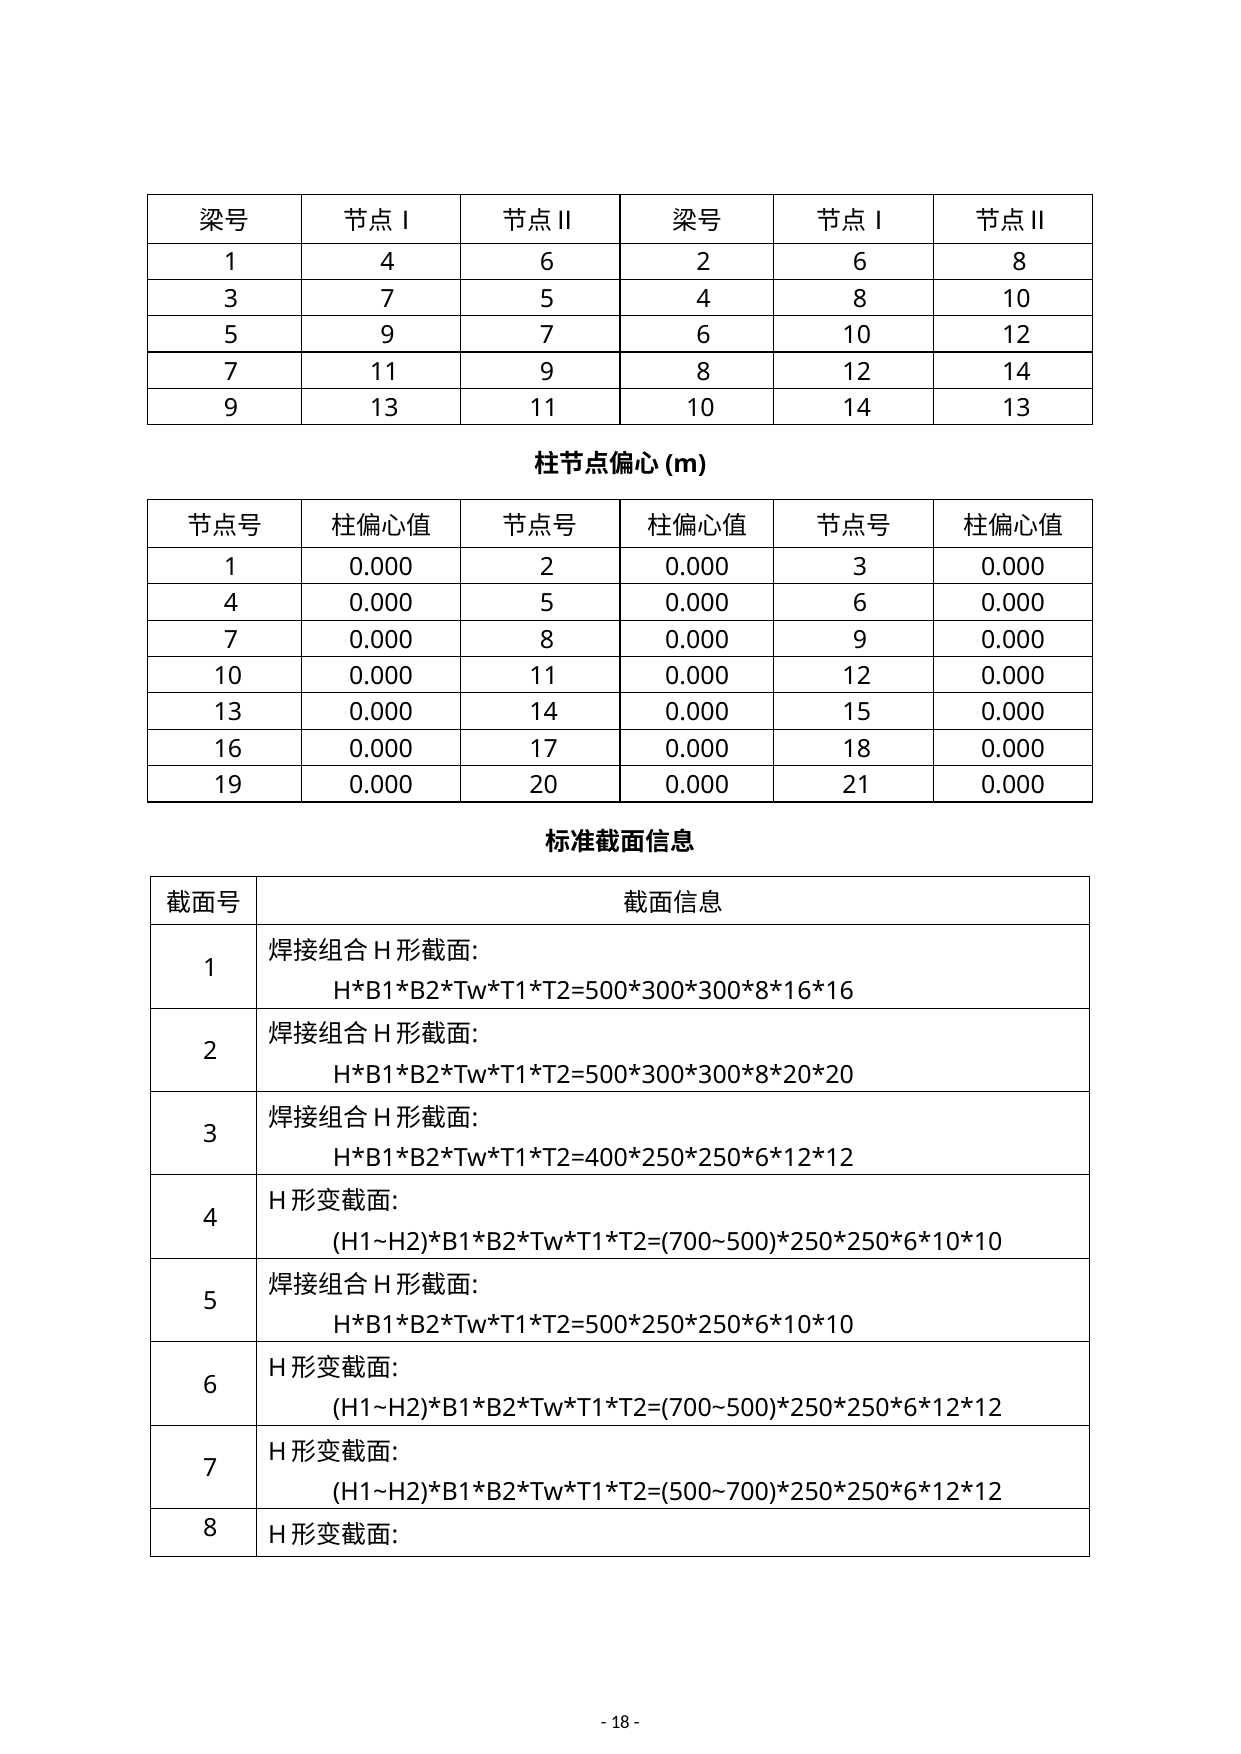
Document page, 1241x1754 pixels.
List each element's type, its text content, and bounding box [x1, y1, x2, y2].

table_cell 3 [774, 548, 933, 583]
table_cell H形变截面: (H1~H2)*B1*B2*Tw*T1*T2=(700~500)*250*250*6*10*10 [257, 1175, 1089, 1258]
table_cell 0.000 [934, 730, 1092, 765]
table_cell 0.000 [302, 621, 460, 656]
table_cell 7 [151, 1426, 256, 1508]
table_cell 0.000 [302, 730, 460, 765]
table_cell 9 [148, 389, 301, 424]
table_cell 5 [148, 316, 301, 351]
table_cell 0.000 [934, 548, 1092, 583]
table_cell 4 [621, 280, 773, 315]
table_cell 9 [774, 621, 933, 656]
table_cell 12 [934, 316, 1092, 351]
table_cell 8 [934, 244, 1092, 279]
table_cell 12 [774, 657, 933, 692]
text 标准截面信息 [148, 816, 1093, 863]
table_header 节点Ⅱ [461, 195, 619, 242]
table_cell 19 [148, 766, 301, 801]
table_cell 9 [461, 353, 619, 388]
table_cell H形变截面: (H1~H2)*B1*B2*Tw*T1*T2=(500~700)*250*250*6*12*12 [257, 1426, 1089, 1508]
table_cell 17 [461, 730, 619, 765]
table_cell 0.000 [934, 657, 1092, 692]
table_cell 焊接组合H形截面: H*B1*B2*Tw*T1*T2=400*250*250*6*12*12 [257, 1092, 1089, 1174]
table_cell 10 [774, 316, 933, 351]
table_cell 0.000 [621, 766, 773, 801]
table_cell 8 [461, 621, 619, 656]
table_cell 4 [151, 1175, 256, 1258]
table_cell 14 [934, 353, 1092, 388]
table_cell 8 [774, 280, 933, 315]
table_cell 10 [148, 657, 301, 692]
table_cell 0.000 [934, 621, 1092, 656]
table_header 柱偏心值 [934, 500, 1092, 547]
table_header 节点Ⅰ [774, 195, 933, 242]
table_cell 10 [934, 280, 1092, 315]
table_cell 0.000 [302, 766, 460, 801]
table_cell 2 [151, 1009, 256, 1091]
text 柱节点偏心 (m) [148, 438, 1093, 486]
table_cell 2 [621, 244, 773, 279]
table_cell 焊接组合H形截面: H*B1*B2*Tw*T1*T2=500*300*300*8*20*20 [257, 1009, 1089, 1091]
table_cell 0.000 [621, 693, 773, 729]
table_cell 6 [774, 244, 933, 279]
table_cell 13 [148, 693, 301, 729]
table_cell 焊接组合H形截面: H*B1*B2*Tw*T1*T2=500*250*250*6*10*10 [257, 1259, 1089, 1341]
table_cell 14 [774, 389, 933, 424]
table_cell 7 [461, 316, 619, 351]
table_cell 10 [621, 389, 773, 424]
table_header 梁号 [148, 195, 301, 242]
table_cell 0.000 [934, 693, 1092, 729]
table_cell 0.000 [302, 548, 460, 583]
table_cell 7 [148, 353, 301, 388]
table_cell 0.000 [302, 584, 460, 619]
table_cell 12 [774, 353, 933, 388]
table_cell 1 [151, 925, 256, 1007]
table_cell 4 [148, 584, 301, 619]
table_cell 3 [148, 280, 301, 315]
table_cell 21 [774, 766, 933, 801]
table_cell 0.000 [934, 766, 1092, 801]
table_cell 2 [461, 548, 619, 583]
table_header 柱偏心值 [302, 500, 460, 547]
table_cell 1 [148, 548, 301, 583]
table_cell 7 [302, 280, 460, 315]
table_header 节点Ⅱ [934, 195, 1092, 242]
table_header 节点号 [774, 500, 933, 547]
table_cell 13 [934, 389, 1092, 424]
table_cell 6 [621, 316, 773, 351]
table_header 截面号 [151, 877, 256, 924]
table_cell 16 [148, 730, 301, 765]
table_cell H形变截面: (H1~H2)*B1*B2*Tw*T1*T2=(700~500)*250*250*6*12*12 [257, 1342, 1089, 1425]
table_header 节点Ⅰ [302, 195, 460, 242]
table_cell 3 [151, 1092, 256, 1174]
table_cell 15 [774, 693, 933, 729]
table_cell 0.000 [302, 657, 460, 692]
table_cell 20 [461, 766, 619, 801]
table_cell 0.000 [621, 657, 773, 692]
table_header 截面信息 [257, 877, 1089, 924]
table_cell 13 [302, 389, 460, 424]
table_cell 9 [302, 316, 460, 351]
table_cell 0.000 [621, 584, 773, 619]
table_cell 0.000 [621, 621, 773, 656]
table_header 节点号 [148, 500, 301, 547]
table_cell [257, 1509, 1089, 1556]
table_cell 5 [151, 1259, 256, 1341]
table_cell 7 [148, 621, 301, 656]
table_cell 11 [461, 389, 619, 424]
table_cell 0.000 [621, 548, 773, 583]
table_header 柱偏心值 [621, 500, 773, 547]
table_header 梁号 [621, 195, 773, 242]
table_cell 11 [302, 353, 460, 388]
table_cell 8 [151, 1509, 256, 1556]
table_cell 4 [302, 244, 460, 279]
table_cell 0.000 [621, 730, 773, 765]
table_cell 5 [461, 280, 619, 315]
table_cell 0.000 [934, 584, 1092, 619]
table_cell 5 [461, 584, 619, 619]
table_cell 6 [151, 1342, 256, 1425]
table_cell 6 [461, 244, 619, 279]
table_cell 6 [774, 584, 933, 619]
table_cell 焊接组合H形截面: H*B1*B2*Tw*T1*T2=500*300*300*8*16*16 [257, 925, 1089, 1007]
table_cell 0.000 [302, 693, 460, 729]
table_cell 8 [621, 353, 773, 388]
table_cell 1 [148, 244, 301, 279]
table_cell 18 [774, 730, 933, 765]
table_cell 11 [461, 657, 619, 692]
table_header 节点号 [461, 500, 619, 547]
table_cell 14 [461, 693, 619, 729]
